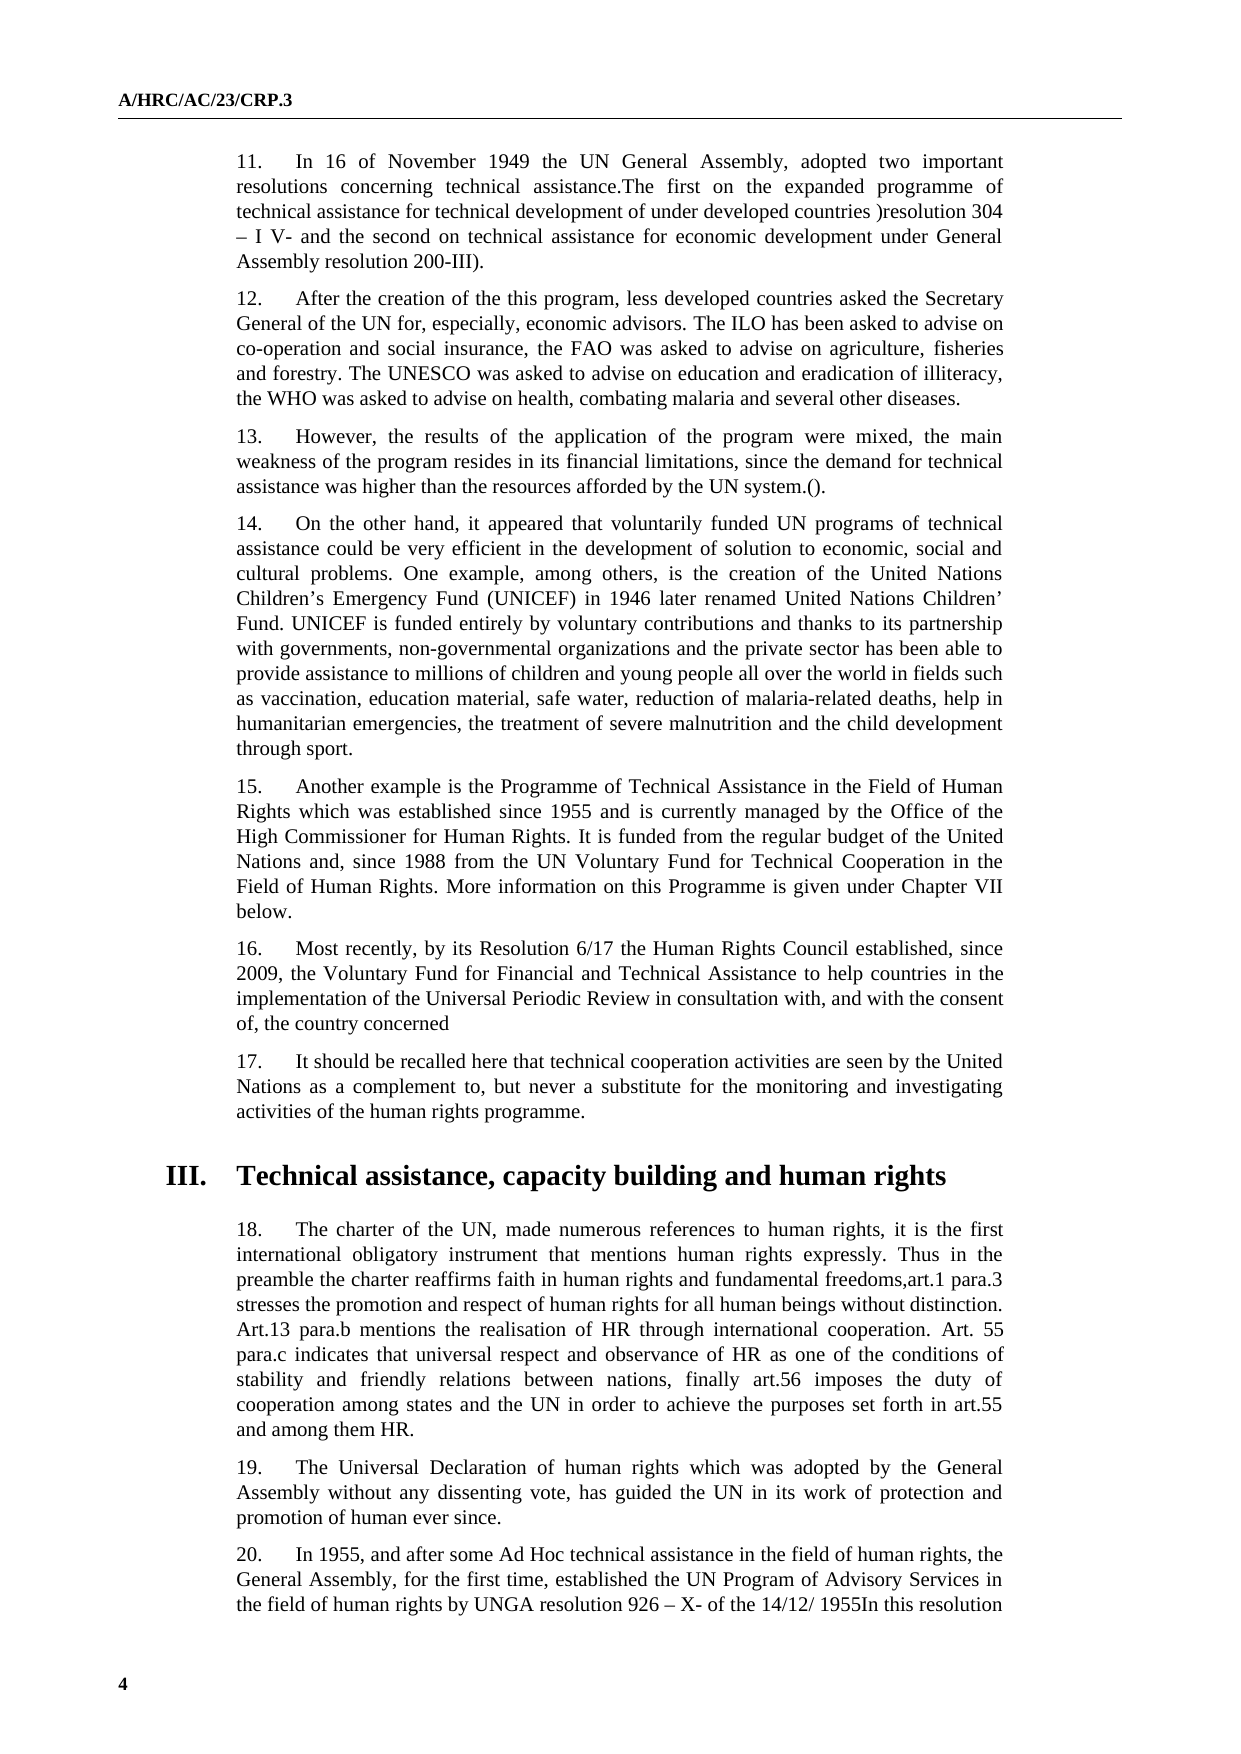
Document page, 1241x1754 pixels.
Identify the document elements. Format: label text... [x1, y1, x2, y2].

text 19. The Universal Declaration of human rights which was adopted by the General Assembly without any dissenting vote, has guided the UN in its work of protection and promotion of human ever since. [236, 1454, 1004, 1529]
text 18. The charter of the UN, made numerous references to human rights, it is the first international obligatory instrument that mentions human rights expressly. Thus in the preamble the charter reaffirms faith in human rights and fundamental freedoms,art.1 para.3 stresses the promotion and respect of human rights for all human beings without distinction. Art.13 para.b mentions the realisation of HR through international cooperation. Art. 55 para.c indicates that universal respect and observance of HR as one of the conditions of stability and friendly relations between nations, finally art.56 imposes the duty of cooperation among states and the UN in order to achieve the purposes set forth in art.55 and among them HR. [236, 1216, 1004, 1441]
text 13. However, the results of the application of the program were mixed, the main weakness of the program resides in its financial limitations, since the demand for technical assistance was higher than the resources afforded by the UN system.(). [236, 423, 1004, 498]
text 12. After the creation of the this program, less developed countries asked the Secretary General of the UN for, especially, economic advisors. The ILO has been asked to advise on co-operation and social insurance, the FAO was asked to advise on agriculture, fisheries and forestry. The UNESCO was asked to advise on education and eradication of illiteracy, the WHO was asked to advise on health, combating malaria and several other diseases. [236, 285, 1004, 410]
text III. Technical assistance, capacity building and human rights [118, 1160, 1004, 1191]
text 11. In 16 of November 1949 the UN General Assembly, adopted two important resolutions concerning technical assistance.The first on the expanded programme of technical assistance for technical development of under developed countries )resolution 304 – I V- and the second on technical assistance for economic development under General Assembly resolution 200-III). [236, 148, 1004, 273]
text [236, 1541, 1004, 1616]
text 16. Most recently, by its Resolution 6/17 the Human Rights Council established, since 2009, the Voluntary Fund for Financial and Technical Assistance to help countries in the implementation of the Universal Periodic Review in consultation with, and with the consent of, the country concerned [236, 935, 1004, 1035]
text 17. It should be recalled here that technical cooperation activities are seen by the United Nations as a complement to, but never a substitute for the monitoring and investigating activities of the human rights programme. [236, 1048, 1004, 1123]
text 14. On the other hand, it appeared that voluntarily funded UN programs of technical assistance could be very efficient in the development of solution to economic, social and cultural problems. One example, among others, is the creation of the United Nations Children’s Emergency Fund (UNICEF) in 1946 later renamed United Nations Children’ Fund. UNICEF is funded entirely by voluntary contributions and thanks to its partnership with governments, non-governmental organizations and the private sector has been able to provide assistance to millions of children and young people all over the world in fields such as vaccination, education material, safe water, reduction of malaria-related deaths, help in humanitarian emergencies, the treatment of severe malnutrition and the child development through sport. [236, 510, 1004, 760]
text 15. Another example is the Programme of Technical Assistance in the Field of Human Rights which was established since 1955 and is currently managed by the Office of the High Commissioner for Human Rights. It is funded from the regular budget of the United Nations and, since 1988 from the UN Voluntary Fund for Technical Cooperation in the Field of Human Rights. More information on this Programme is given under Chapter VII below. [236, 773, 1004, 923]
